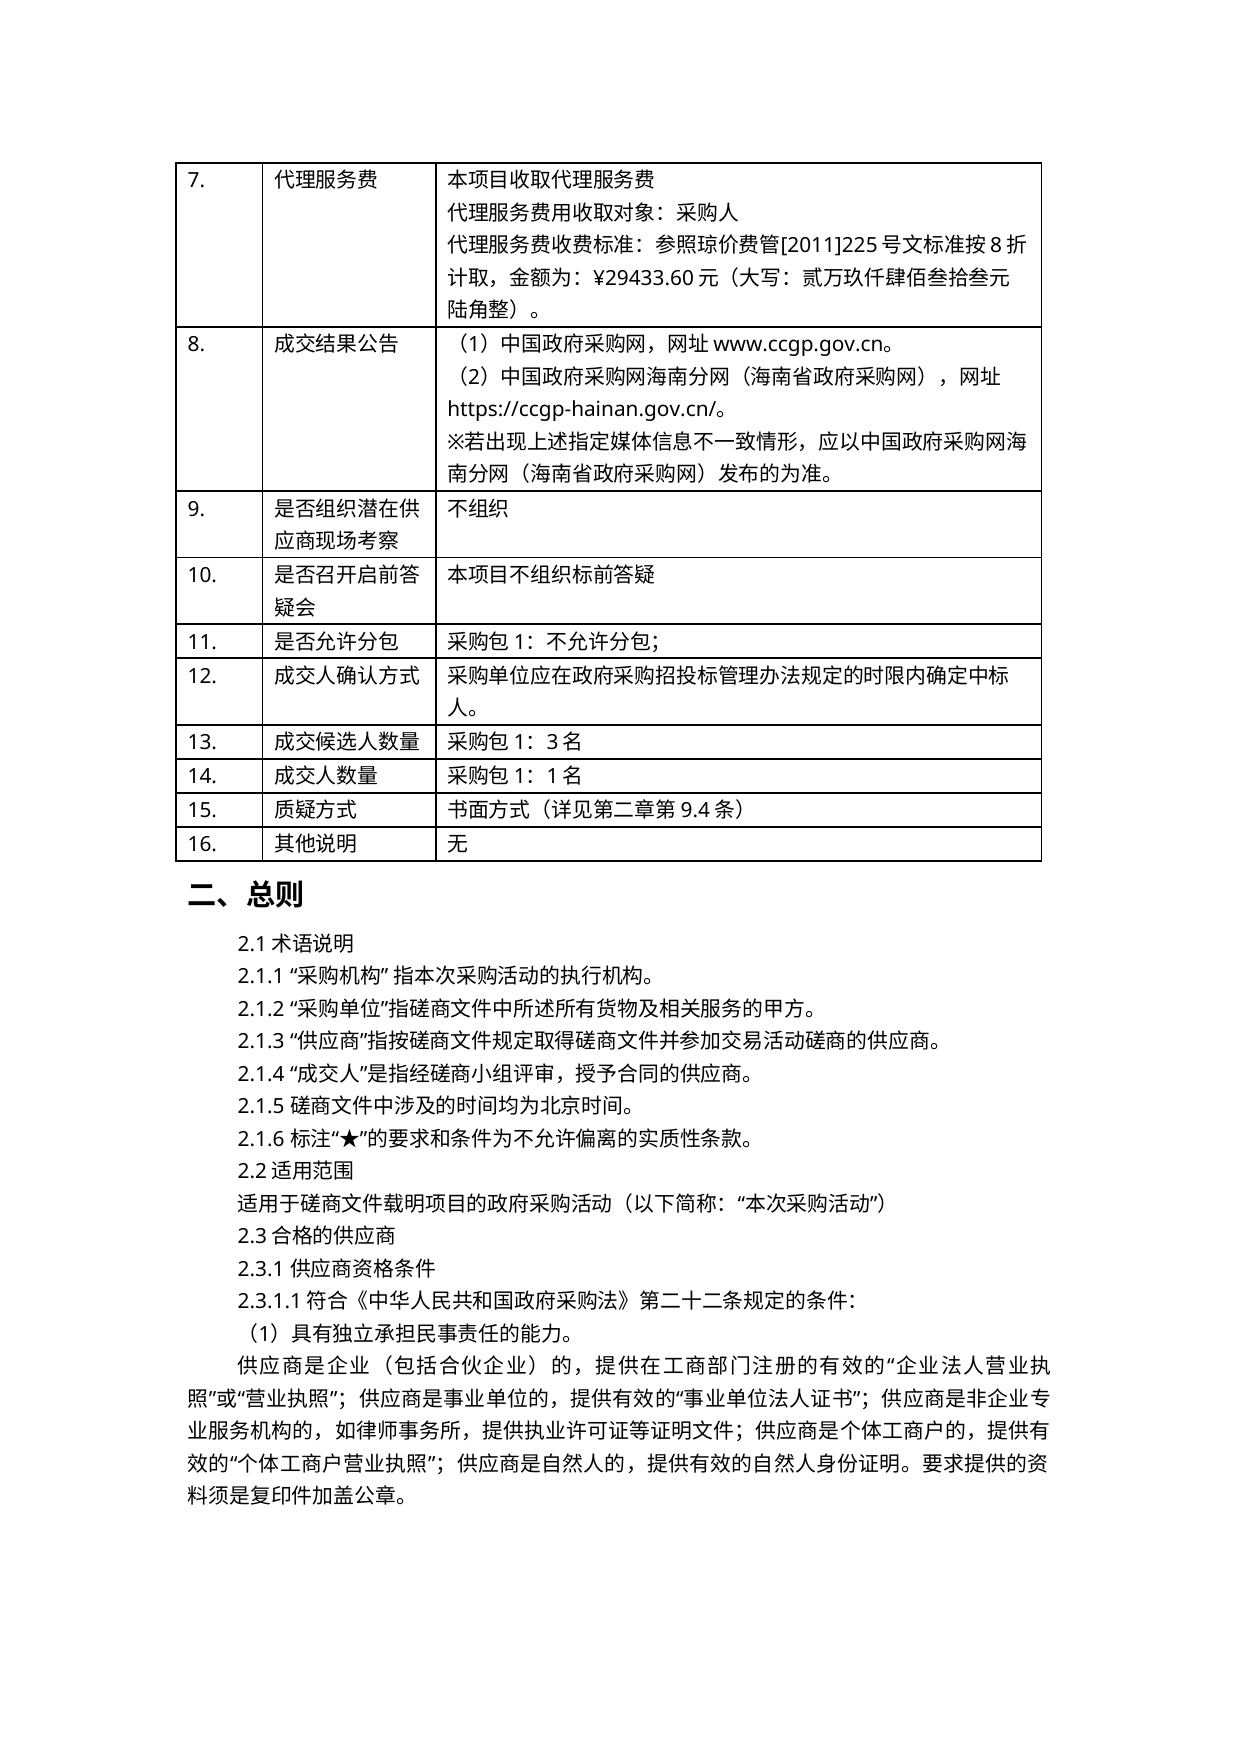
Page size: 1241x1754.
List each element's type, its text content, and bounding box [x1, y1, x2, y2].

table_cell 14. [177, 760, 262, 792]
table_cell 是否召开启前答疑会 [263, 558, 435, 623]
table_cell 采购单位应在政府采购招投标管理办法规定的时限内确定中标人。 [437, 659, 1041, 724]
table_cell 是否允许分包 [263, 625, 435, 657]
table_cell 成交人确认方式 [263, 659, 435, 724]
text 2.1.6 标注“★”的要求和条件为不允许偏离的实质性条款。 [187, 1122, 1053, 1154]
text 2.1.3 “供应商”指按磋商文件规定取得磋商文件并参加交易活动磋商的供应商。 [187, 1024, 1053, 1057]
table_cell 8. [177, 328, 262, 490]
table_cell 质疑方式 [263, 794, 435, 826]
text 2.1.1 “采购机构” 指本次采购活动的执行机构。 [187, 959, 1053, 992]
table_cell 无 [437, 828, 1041, 860]
table_cell 12. [177, 659, 262, 724]
text 2.1.2 “采购单位”指磋商文件中所述所有货物及相关服务的甲方。 [187, 992, 1053, 1024]
table_cell 13. [177, 726, 262, 758]
table_cell 书面方式（详见第二章第9.4条） [437, 794, 1041, 826]
table_cell 采购包1：3名 [437, 726, 1041, 758]
table_cell 不组织 [437, 492, 1041, 557]
text 2.2适用范围 [187, 1154, 1053, 1187]
text 供应商是企业（包括合伙企业）的，提供在工商部门注册的有效的“企业法人营业执照”或“营业执照”；供应商是事业单位的，提供有效的“事业单位法人证书”；供应商是非企业专业服务机构的，如律师事务所，提供执业许可证等证明文件；供应商是个体工商户的，提供有效的“个体工商户营业执照”；供应商是自然人的，提供有效的自然人身份证明。要求提供的资料须是复印件加盖公章。 [187, 1349, 1053, 1512]
table_cell 9. [177, 492, 262, 557]
table_cell 其他说明 [263, 828, 435, 860]
text 二、总则 [187, 862, 1053, 927]
table_cell （1）中国政府采购网，网址www.ccgp.gov.cn。 （2）中国政府采购网海南分网（海南省政府采购网），网址https://ccgp-hainan.gov.cn/。 ※若出现上述指定媒体信息不一致情形，应以中国政府采购网海南分网（海南省政府采购网）发布的为准。 [437, 328, 1041, 490]
table_cell 采购包1：不允许分包； [437, 625, 1041, 657]
table_cell 7. [177, 164, 262, 326]
text （1）具有独立承担民事责任的能力。 [187, 1317, 1053, 1349]
table_cell 15. [177, 794, 262, 826]
table_cell 本项目不组织标前答疑 [437, 558, 1041, 623]
text 2.3.1.1符合《中华人民共和国政府采购法》第二十二条规定的条件： [187, 1284, 1053, 1317]
text 2.1.5 磋商文件中涉及的时间均为北京时间。 [187, 1089, 1053, 1122]
table_cell 是否组织潜在供应商现场考察 [263, 492, 435, 557]
table_cell 11. [177, 625, 262, 657]
text 2.1术语说明 [187, 927, 1053, 959]
table_cell 成交结果公告 [263, 328, 435, 490]
text 适用于磋商文件载明项目的政府采购活动（以下简称：“本次采购活动”） [187, 1187, 1053, 1219]
table_cell 16. [177, 828, 262, 860]
text 2.1.4 “成交人”是指经磋商小组评审，授予合同的供应商。 [187, 1057, 1053, 1089]
table_cell 本项目收取代理服务费 代理服务费用收取对象：采购人 代理服务费收费标准：参照琼价费管[2011]225号文标准按8折计取，金额为：¥29433.60元（大写：贰万玖仟肆佰叁拾叁元陆角整）。 [437, 164, 1041, 326]
text 2.3.1 供应商资格条件 [187, 1252, 1053, 1284]
table_cell 10. [177, 558, 262, 623]
table_cell 成交人数量 [263, 760, 435, 792]
table_cell 成交候选人数量 [263, 726, 435, 758]
text 2.3合格的供应商 [187, 1219, 1053, 1252]
table_cell 采购包1：1名 [437, 760, 1041, 792]
table_cell 代理服务费 [263, 164, 435, 326]
